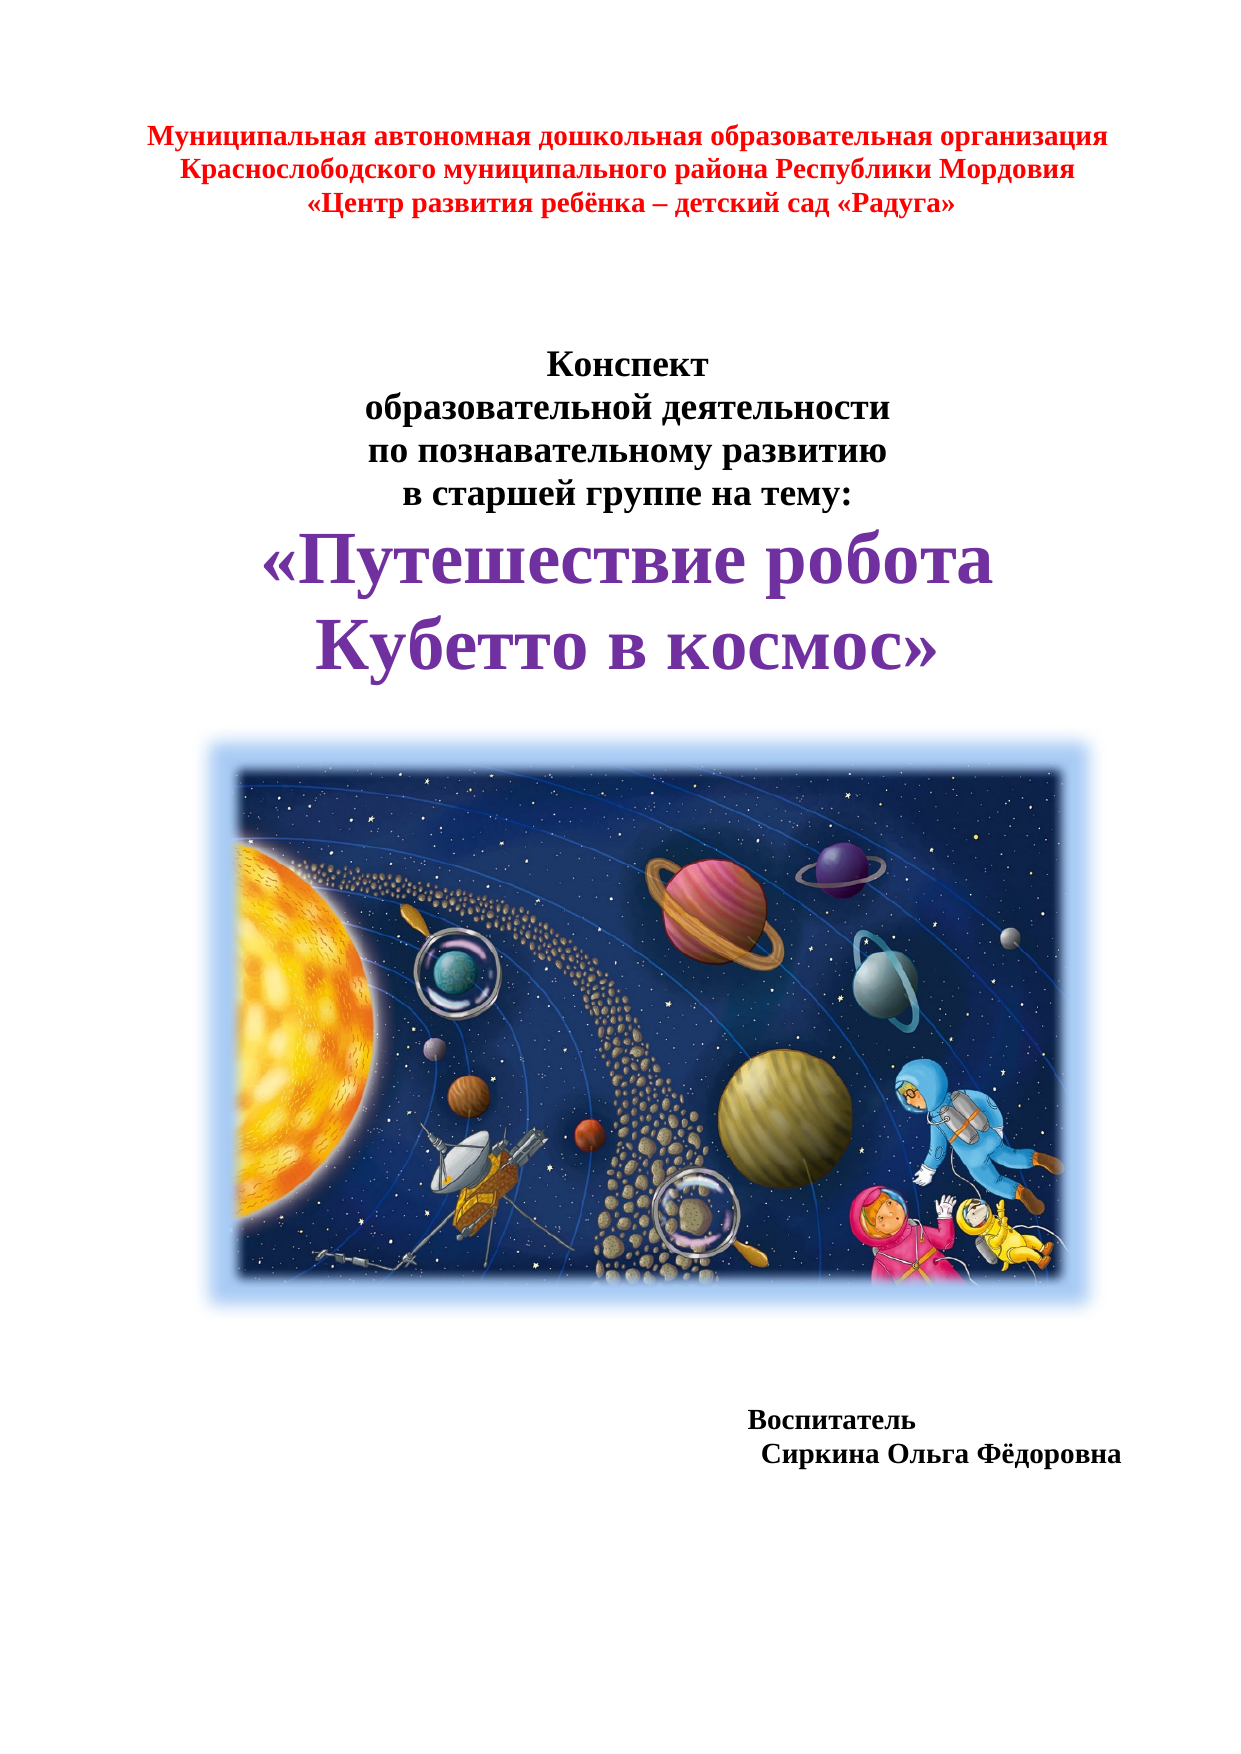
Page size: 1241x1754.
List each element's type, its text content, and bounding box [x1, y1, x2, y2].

text по познавательному развитию [133, 427, 1122, 470]
text Сиркина Ольга Фёдоровна [133, 1436, 1122, 1469]
text Краснослободского муниципального района Республики Мордовия [133, 152, 1122, 185]
text Муниципальная автономная дошкольная образовательная организация [133, 118, 1122, 152]
text Кубетто в космос» [133, 600, 1122, 686]
text Конспект [133, 341, 1122, 384]
text в старшей группе на тему: [133, 470, 1122, 513]
picture [244, 776, 1055, 1272]
text «Центр развития ребёнка – детский сад «Радуга» [133, 185, 1122, 219]
text «Путешествие робота [133, 513, 1122, 600]
text Воспитатель [133, 1402, 1122, 1436]
text образовательной деятельности [133, 384, 1122, 427]
